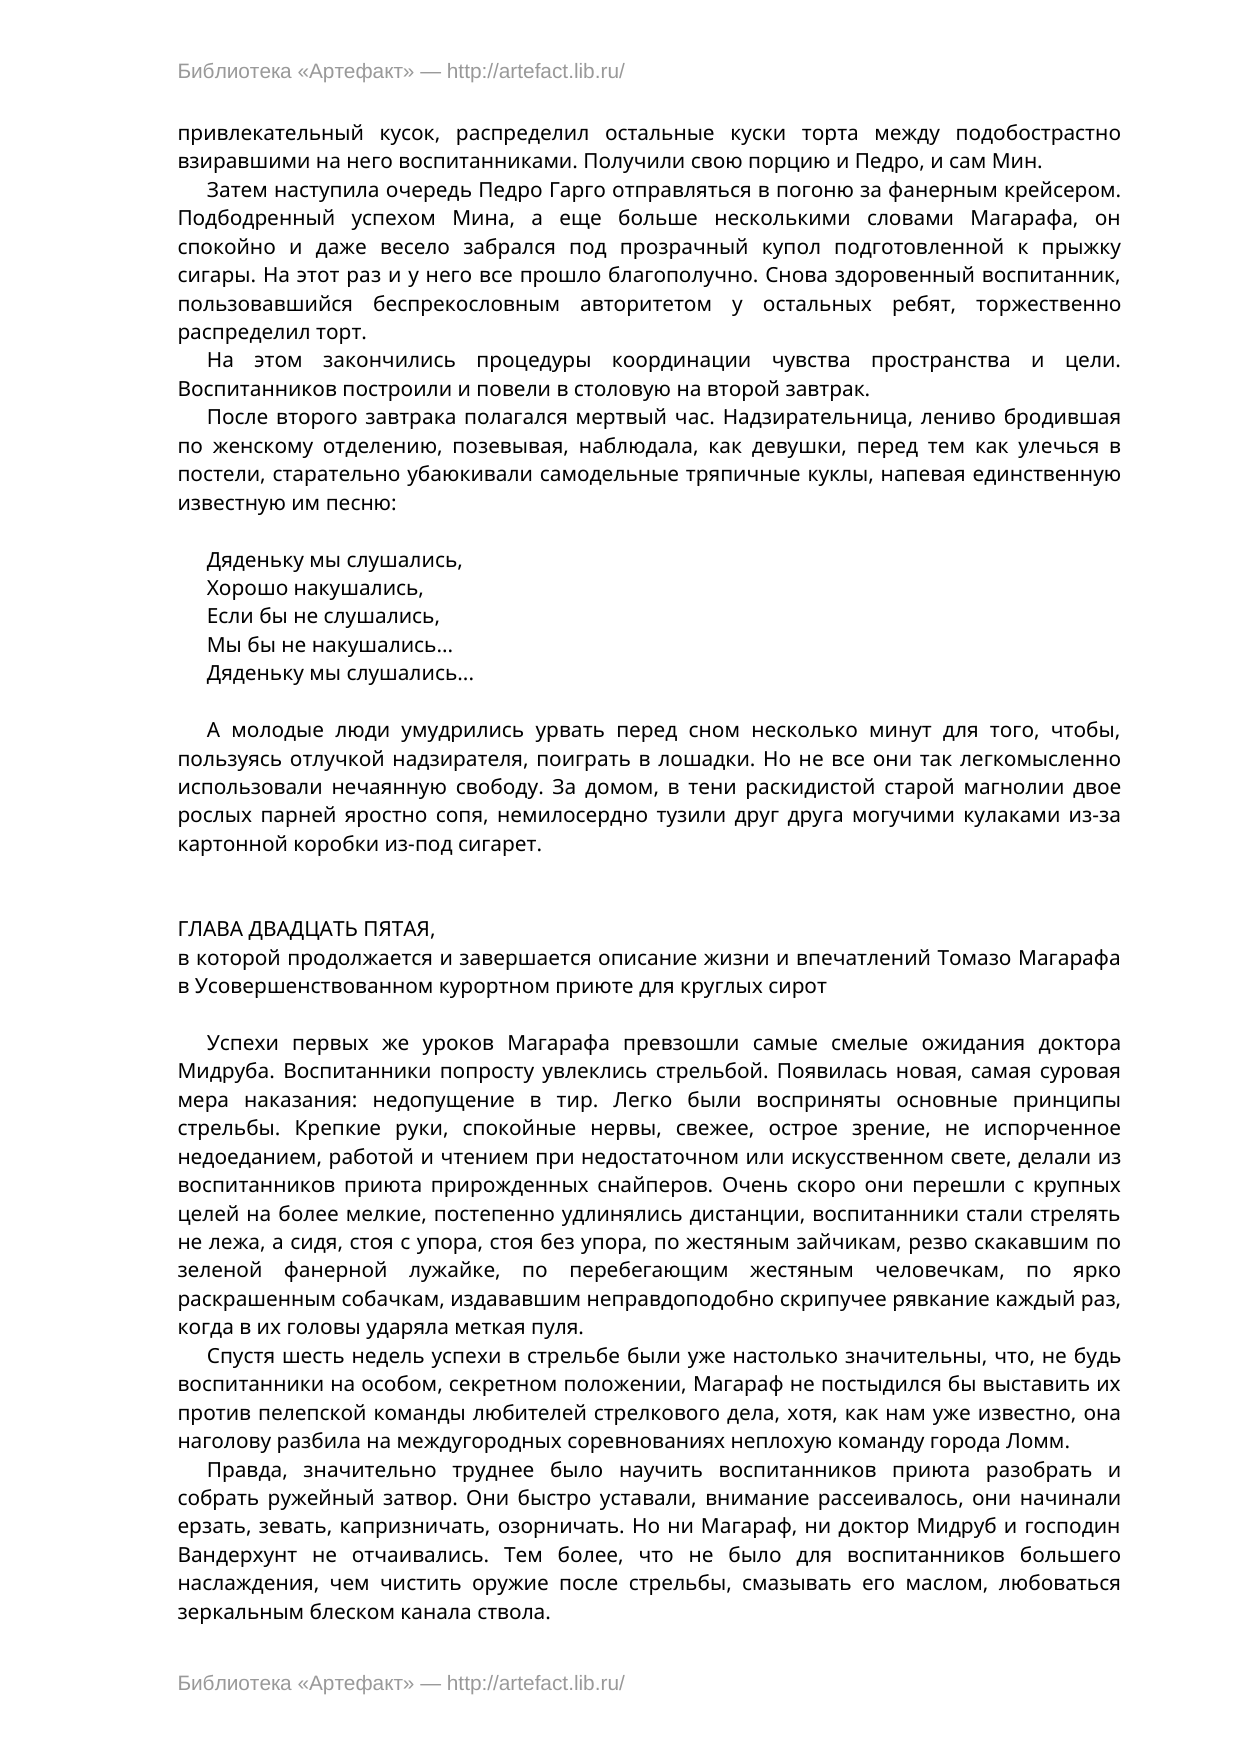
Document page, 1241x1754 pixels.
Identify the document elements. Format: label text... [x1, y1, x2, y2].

text Дяденьку мы слушались... [177, 658, 1122, 687]
text Успехи первых же уроков Магарафа превзошли самые смелые ожидания доктора Мидруба. Воспитанники попросту увлеклись стрельбой. Появилась новая, самая суровая мера наказания: недопущение в тир. Легко были восприняты основные принципы стрельбы. Крепкие руки, спокойные нервы, свежее, острое зрение, не испорченное недоеданием, работой и чтением при недостаточном или искусственном свете, делали из воспитанников приюта прирожденных снайперов. Очень скоро они перешли с крупных целей на более мелкие, постепенно удлинялись дистанции, воспитанники стали стрелять не лежа, а сидя, стоя с упора, стоя без упора, по жестяным зайчикам, резво скакавшим по зеленой фанерной лужайке, по перебегающим жестяным человечкам, по ярко раскрашенным собачкам, издававшим неправдоподобно скрипучее рявкание каждый раз, когда в их головы ударяла меткая пуля. [177, 1028, 1122, 1341]
subtitle в которой продолжается и завершается описание жизни и впечатлений Томазо Магарафа в Усовершенствованном курортном приюте для круглых сирот [177, 943, 1122, 1000]
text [177, 118, 1122, 175]
text Если бы не слушались, [177, 602, 1122, 630]
text Дяденьку мы слушались, [177, 545, 1122, 573]
text А молодые люди умудрились урвать перед сном несколько минут для того, чтобы, пользуясь отлучкой надзирателя, поиграть в лошадки. Но не все они так легкомысленно использовали нечаянную свободу. За домом, в тени раскидистой старой магнолии двое рослых парней яростно сопя, немилосердно тузили друг друга могучими кулаками из-за картонной коробки из-под сигарет. [177, 715, 1122, 857]
text Затем наступила очередь Педро Гарго отправляться в погоню за фанерным крейсером. Подбодренный успехом Мина, а еще больше несколькими словами Магарафа, он спокойно и даже весело забрался под прозрачный купол подготовленной к прыжку сигары. На этот раз и у него все прошло благополучно. Снова здоровенный воспитанник, пользовавшийся беспрекословным авторитетом у остальных ребят, торжественно распределил торт. [177, 175, 1122, 346]
text На этом закончились процедуры координации чувства пространства и цели. Воспитанников построили и повели в столовую на второй завтрак. [177, 346, 1122, 402]
text Хорошо накушались, [177, 573, 1122, 602]
text Мы бы не накушались... [177, 630, 1122, 658]
text Правда, значительно труднее было научить воспитанников приюта разобрать и собрать ружейный затвор. Они быстро уставали, внимание рассеивалось, они начинали ерзать, зевать, капризничать, озорничать. Но ни Магараф, ни доктор Мидруб и господин Вандерхунт не отчаивались. Тем более, что не было для воспитанников большего наслаждения, чем чистить оружие после стрельбы, смазывать его маслом, любоваться зеркальным блеском канала ствола. [177, 1455, 1122, 1625]
subtitle ГЛАВА ДВАДЦАТЬ ПЯТАЯ, [177, 914, 1122, 943]
text Спустя шесть недель успехи в стрельбе были уже настолько значительны, что, не будь воспитанники на особом, секретном положении, Магараф не постыдился бы выставить их против пелепской команды любителей стрелкового дела, хотя, как нам уже известно, она наголову разбила на междугородных соревнованиях неплохую команду города Ломм. [177, 1341, 1122, 1455]
text После второго завтрака полагался мертвый час. Надзирательница, лениво бродившая по женскому отделению, позевывая, наблюдала, как девушки, перед тем как улечься в постели, старательно убаюкивали самодельные тряпичные куклы, напевая единственную известную им песню: [177, 402, 1122, 516]
